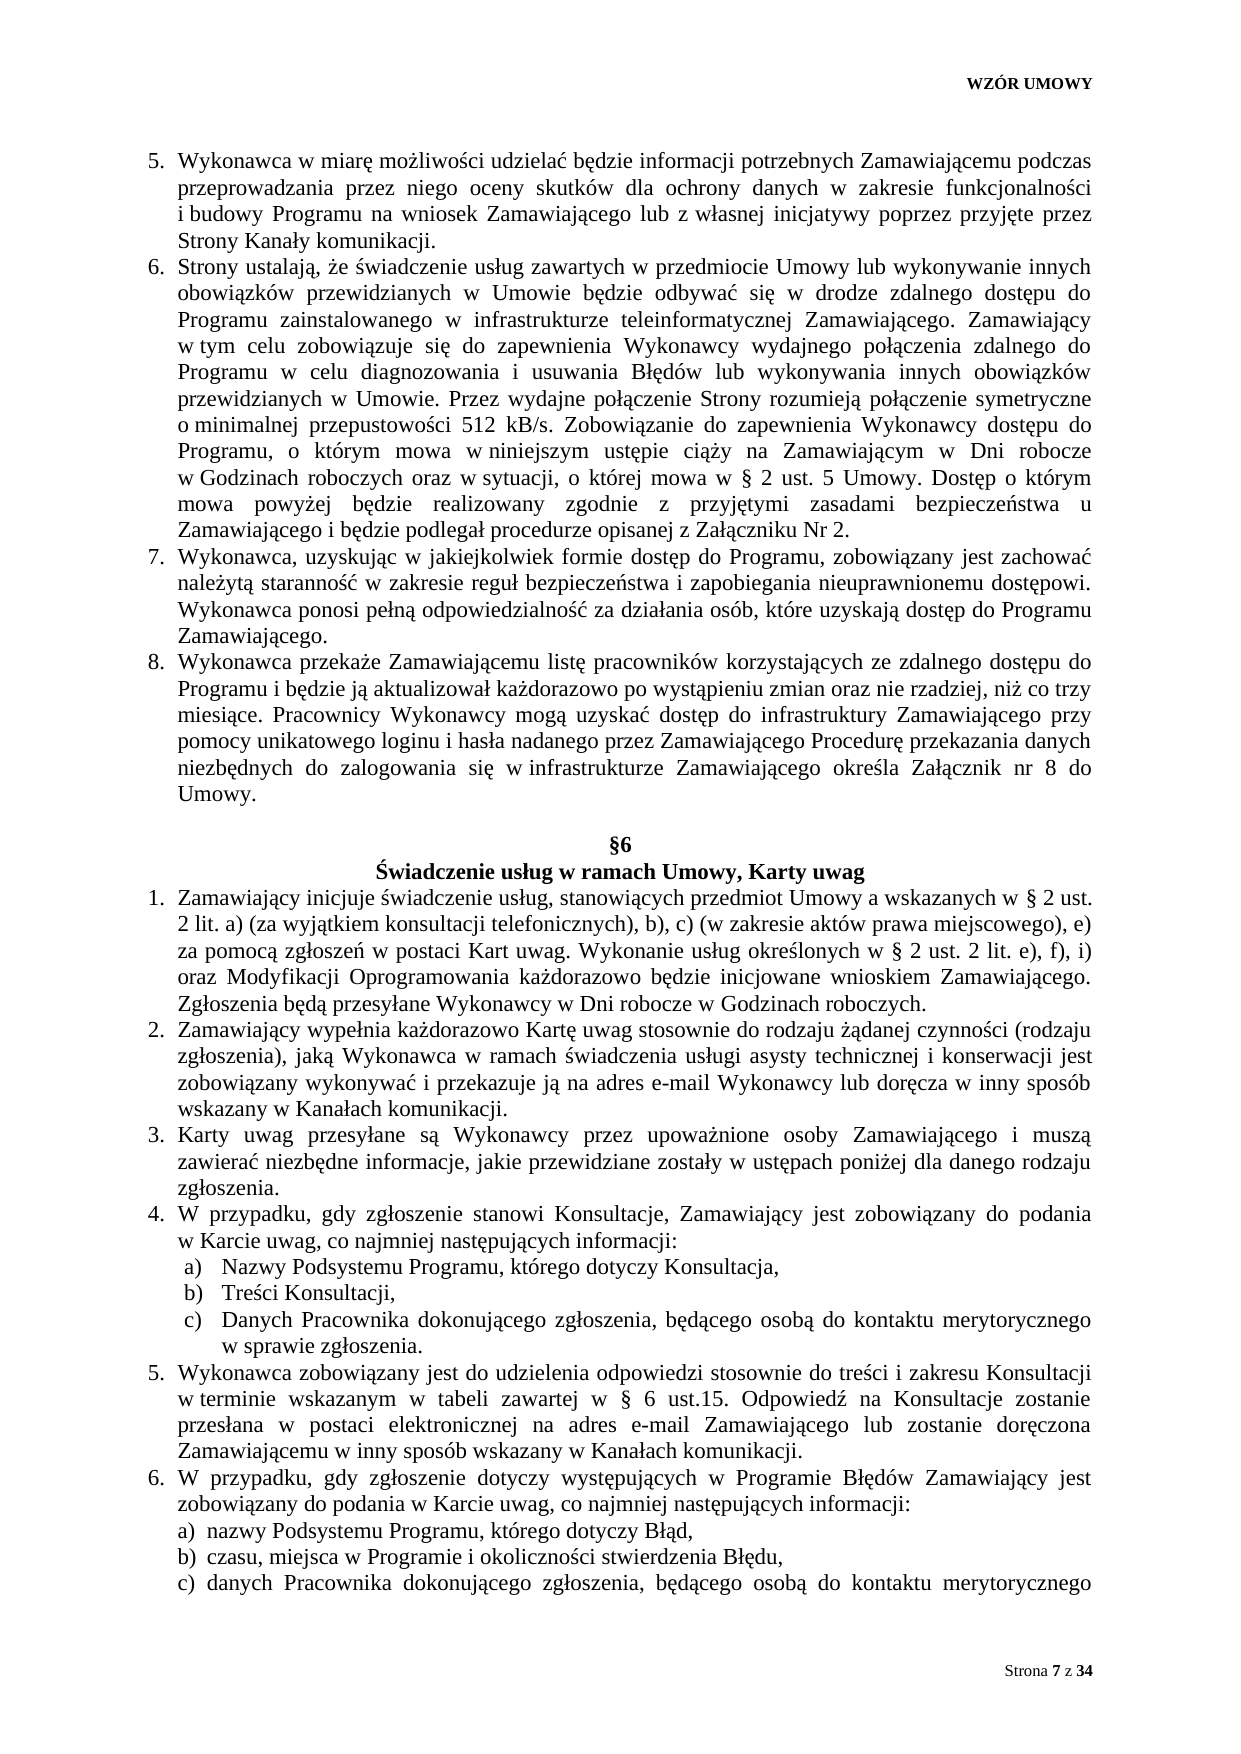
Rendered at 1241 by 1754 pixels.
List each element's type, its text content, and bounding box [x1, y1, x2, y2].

list Danych Pracownika dokonującego zgłoszenia, będącego osobą do kontaktu merytorycznego w sprawie zgłoszenia. [184, 1306, 1093, 1358]
text Świadczenie usług w ramach Umowy, Karty uwag [148, 858, 1093, 884]
list Zamawiający wypełnia każdorazowo Kartę uwag stosownie do rodzaju żądanej czynności (rodzaju zgłoszenia), jaką Wykonawca w ramach świadczenia usługi asysty technicznej i konserwacji jest zobowiązany wykonywać i przekazuje ją na adres e-mail Wykonawcy lub doręcza w inny sposób wskazany w Kanałach komunikacji. [148, 1016, 1093, 1121]
list nazwy Podsystemu Programu, którego dotyczy Błąd, [177, 1517, 1093, 1543]
list W przypadku, gdy zgłoszenie stanowi Konsultacje, Zamawiający jest zobowiązany do podania w Karcie uwag, co najmniej następujących informacji: [148, 1200, 1093, 1253]
list Zamawiający inicjuje świadczenie usług, stanowiących przedmiot Umowy a wskazanych w § 2 ust. 2 lit. a) (za wyjątkiem konsultacji telefonicznych), b), c) (w zakresie aktów prawa miejscowego), e) za pomocą zgłoszeń w postaci Kart uwag. Wykonanie usług określonych w § 2 ust. 2 lit. e), f), i) oraz Modyfikacji Oprogramowania każdorazowo będzie inicjowane wnioskiem Zamawiającego. Zgłoszenia będą przesyłane Wykonawcy w Dni robocze w Godzinach roboczych. [148, 884, 1093, 1016]
list czasu, miejsca w Programie i okoliczności stwierdzenia Błędu, [177, 1543, 1093, 1569]
list W przypadku, gdy zgłoszenie dotyczy występujących w Programie Błędów Zamawiający jest zobowiązany do podania w Karcie uwag, co najmniej następujących informacji: [148, 1464, 1093, 1517]
list Karty uwag przesyłane są Wykonawcy przez upoważnione osoby Zamawiającego i muszą zawierać niezbędne informacje, jakie przewidziane zostały w ustępach poniżej dla danego rodzaju zgłoszenia. [148, 1121, 1093, 1200]
list Nazwy Podsystemu Programu, którego dotyczy Konsultacja, [184, 1253, 1093, 1279]
list Wykonawca w miarę możliwości udzielać będzie informacji potrzebnych Zamawiającemu podczas przeprowadzania przez niego oceny skutków dla ochrony danych w zakresie funkcjonalności i budowy Programu na wniosek Zamawiającego lub z własnej inicjatywy poprzez przyjęte przez Strony Kanały komunikacji. [148, 148, 1093, 253]
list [177, 1569, 1093, 1596]
text §6 [148, 831, 1093, 858]
list Wykonawca przekaże Zamawiającemu listę pracowników korzystających ze zdalnego dostępu do Programu i będzie ją aktualizował każdorazowo po wystąpieniu zmian oraz nie rzadziej, niż co trzy miesiące. Pracownicy Wykonawcy mogą uzyskać dostęp do infrastruktury Zamawiającego przy pomocy unikatowego loginu i hasła nadanego przez Zamawiającego Procedurę przekazania danych niezbędnych do zalogowania się w infrastrukturze Zamawiającego określa Załącznik nr 8 do Umowy. [148, 648, 1093, 806]
list Treści Konsultacji, [184, 1279, 1093, 1306]
list Strony ustalają, że świadczenie usług zawartych w przedmiocie Umowy lub wykonywanie innych obowiązków przewidzianych w Umowie będzie odbywać się w drodze zdalnego dostępu do Programu zainstalowanego w infrastrukturze teleinformatycznej Zamawiającego. Zamawiający w tym celu zobowiązuje się do zapewnienia Wykonawcy wydajnego połączenia zdalnego do Programu w celu diagnozowania i usuwania Błędów lub wykonywania innych obowiązków przewidzianych w Umowie. Przez wydajne połączenie Strony rozumieją połączenie symetryczne o minimalnej przepustowości 512 kB/s. Zobowiązanie do zapewnienia Wykonawcy dostępu do Programu, o którym mowa w niniejszym ustępie ciąży na Zamawiającym w Dni robocze w Godzinach roboczych oraz w sytuacji, o której mowa w § 2 ust. 5 Umowy. Dostęp o którym mowa powyżej będzie realizowany zgodnie z przyjętymi zasadami bezpieczeństwa u Zamawiającego i będzie podlegał procedurze opisanej z Załączniku Nr 2. [148, 253, 1093, 543]
list Wykonawca zobowiązany jest do udzielenia odpowiedzi stosownie do treści i zakresu Konsultacji w terminie wskazanym w tabeli zawartej w § 6 ust.15. Odpowiedź na Konsultacje zostanie przesłana w postaci elektronicznej na adres e-mail Zamawiającego lub zostanie doręczona Zamawiającemu w inny sposób wskazany w Kanałach komunikacji. [148, 1358, 1093, 1464]
list Wykonawca, uzyskując w jakiejkolwiek formie dostęp do Programu, zobowiązany jest zachować należytą staranność w zakresie reguł bezpieczeństwa i zapobiegania nieuprawnionemu dostępowi. Wykonawca ponosi pełną odpowiedzialność za działania osób, które uzyskają dostęp do Programu Zamawiającego. [148, 543, 1093, 648]
